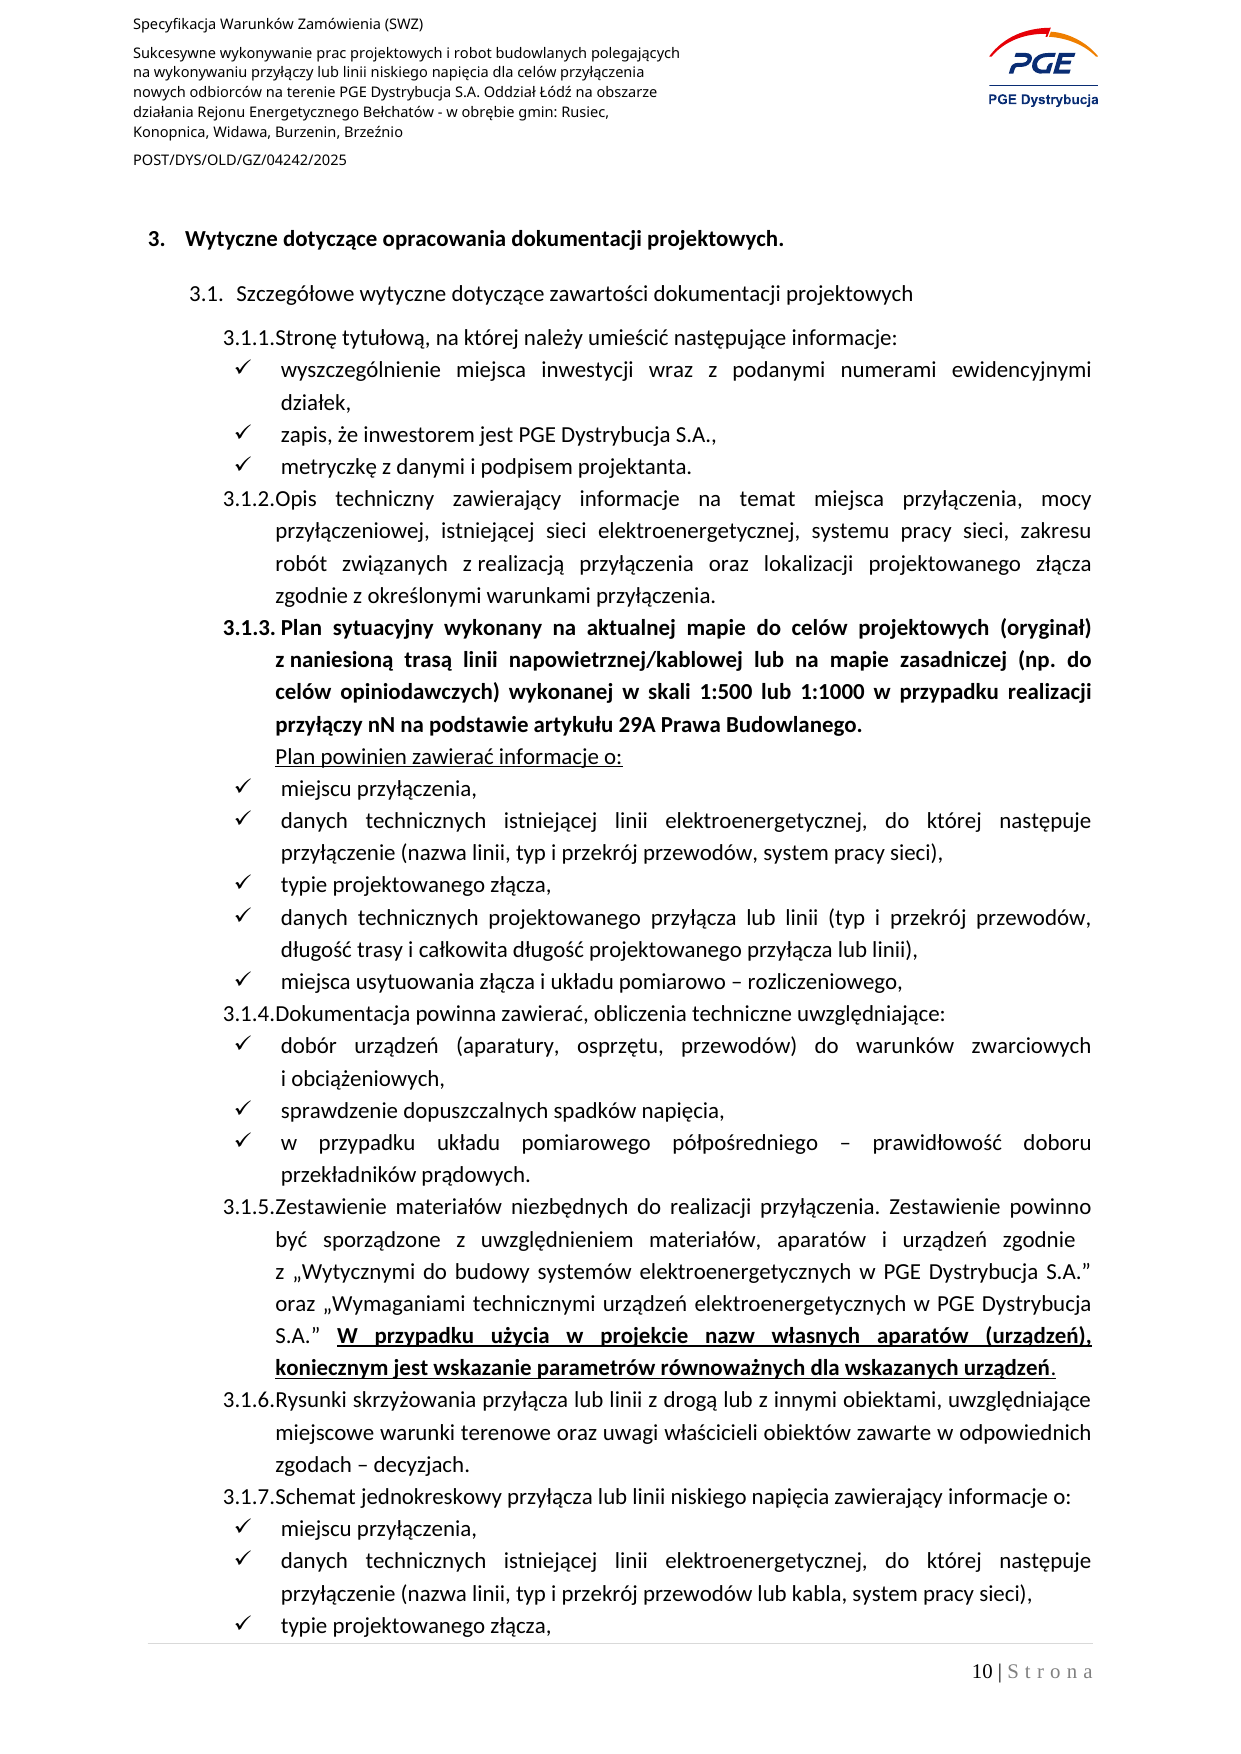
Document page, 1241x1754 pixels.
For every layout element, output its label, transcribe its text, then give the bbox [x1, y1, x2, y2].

list zapis, że inwestorem jest PGE Dystrybucja S.A., [233, 420, 1093, 448]
list sprawdzenie dopuszczalnych spadków napięcia, [233, 1096, 1093, 1124]
list Rysunki skrzyżowania przyłącza lub linii z drogą lub z innymi obiektami, uwzględniające miejscowe warunki terenowe oraz uwagi właścicieli obiektów zawarte w odpowiednich zgodach – decyzjach. [223, 1386, 1093, 1478]
list Szczegółowe wytyczne dotyczące zawartości dokumentacji projektowych [189, 279, 1093, 307]
list typie projektowanego złącza, [233, 871, 1093, 899]
list Zestawienie materiałów niezbędnych do realizacji przyłączenia. Zestawienie powinno być sporządzone z uwzględnieniem materiałów, aparatów i urządzeń zgodnie z „Wytycznymi do budowy systemów elektroenergetycznych w PGE Dystrybucja S.A.” oraz „Wymaganiami technicznymi urządzeń elektroenergetycznych w PGE Dystrybucja S.A.” W przypadku użycia w projekcie nazw własnych aparatów (urządzeń), koniecznym jest wskazanie parametrów równoważnych dla wskazanych urządzeń. [223, 1192, 1093, 1381]
text Plan powinien zawierać informacje o: [275, 742, 1093, 770]
list Stronę tytułową, na której należy umieścić następujące informacje: [223, 323, 1093, 351]
list Wytyczne dotyczące opracowania dokumentacji projektowych. [148, 224, 1093, 252]
list miejsca usytuowania złącza i układu pomiarowo – rozliczeniowego, [233, 967, 1093, 995]
list Plan sytuacyjny wykonany na aktualnej mapie do celów projektowych (oryginał) z naniesioną trasą linii napowietrznej/kablowej lub na mapie zasadniczej (np. do celów opiniodawczych) wykonanej w skali 1:500 lub 1:1000 w przypadku realizacji przyłączy nN na podstawie artykułu 29A Prawa Budowlanego. [223, 613, 1093, 738]
list danych technicznych istniejącej linii elektroenergetycznej, do której następuje przyłączenie (nazwa linii, typ i przekrój przewodów, system pracy sieci), [233, 806, 1093, 866]
list danych technicznych istniejącej linii elektroenergetycznej, do której następuje przyłączenie (nazwa linii, typ i przekrój przewodów lub kabla, system pracy sieci), [233, 1547, 1093, 1607]
list danych technicznych projektowanego przyłącza lub linii (typ i przekrój przewodów, długość trasy i całkowita długość projektowanego przyłącza lub linii), [233, 903, 1093, 963]
list miejscu przyłączenia, [233, 1514, 1093, 1542]
list typie projektowanego złącza, [233, 1611, 1093, 1639]
list Opis techniczny zawierający informacje na temat miejsca przyłączenia, mocy przyłączeniowej, istniejącej sieci elektroenergetycznej, systemu pracy sieci, zakresu robót związanych z realizacją przyłączenia oraz lokalizacji projektowanego złącza zgodnie z określonymi warunkami przyłączenia. [223, 484, 1093, 609]
list miejscu przyłączenia, [233, 774, 1093, 802]
list dobór urządzeń (aparatury, osprzętu, przewodów) do warunków zwarciowych i obciążeniowych, [233, 1032, 1093, 1092]
list metryczkę z danymi i podpisem projektanta. [233, 452, 1093, 480]
list wyszczególnienie miejsca inwestycji wraz z podanymi numerami ewidencyjnymi działek, [233, 356, 1093, 416]
list Dokumentacja powinna zawierać, obliczenia techniczne uwzględniające: [223, 999, 1093, 1027]
list w przypadku układu pomiarowego półpośredniego – prawidłowość doboru przekładników prądowych. [233, 1128, 1093, 1188]
list Schemat jednokreskowy przyłącza lub linii niskiego napięcia zawierający informacje o: [223, 1482, 1093, 1510]
